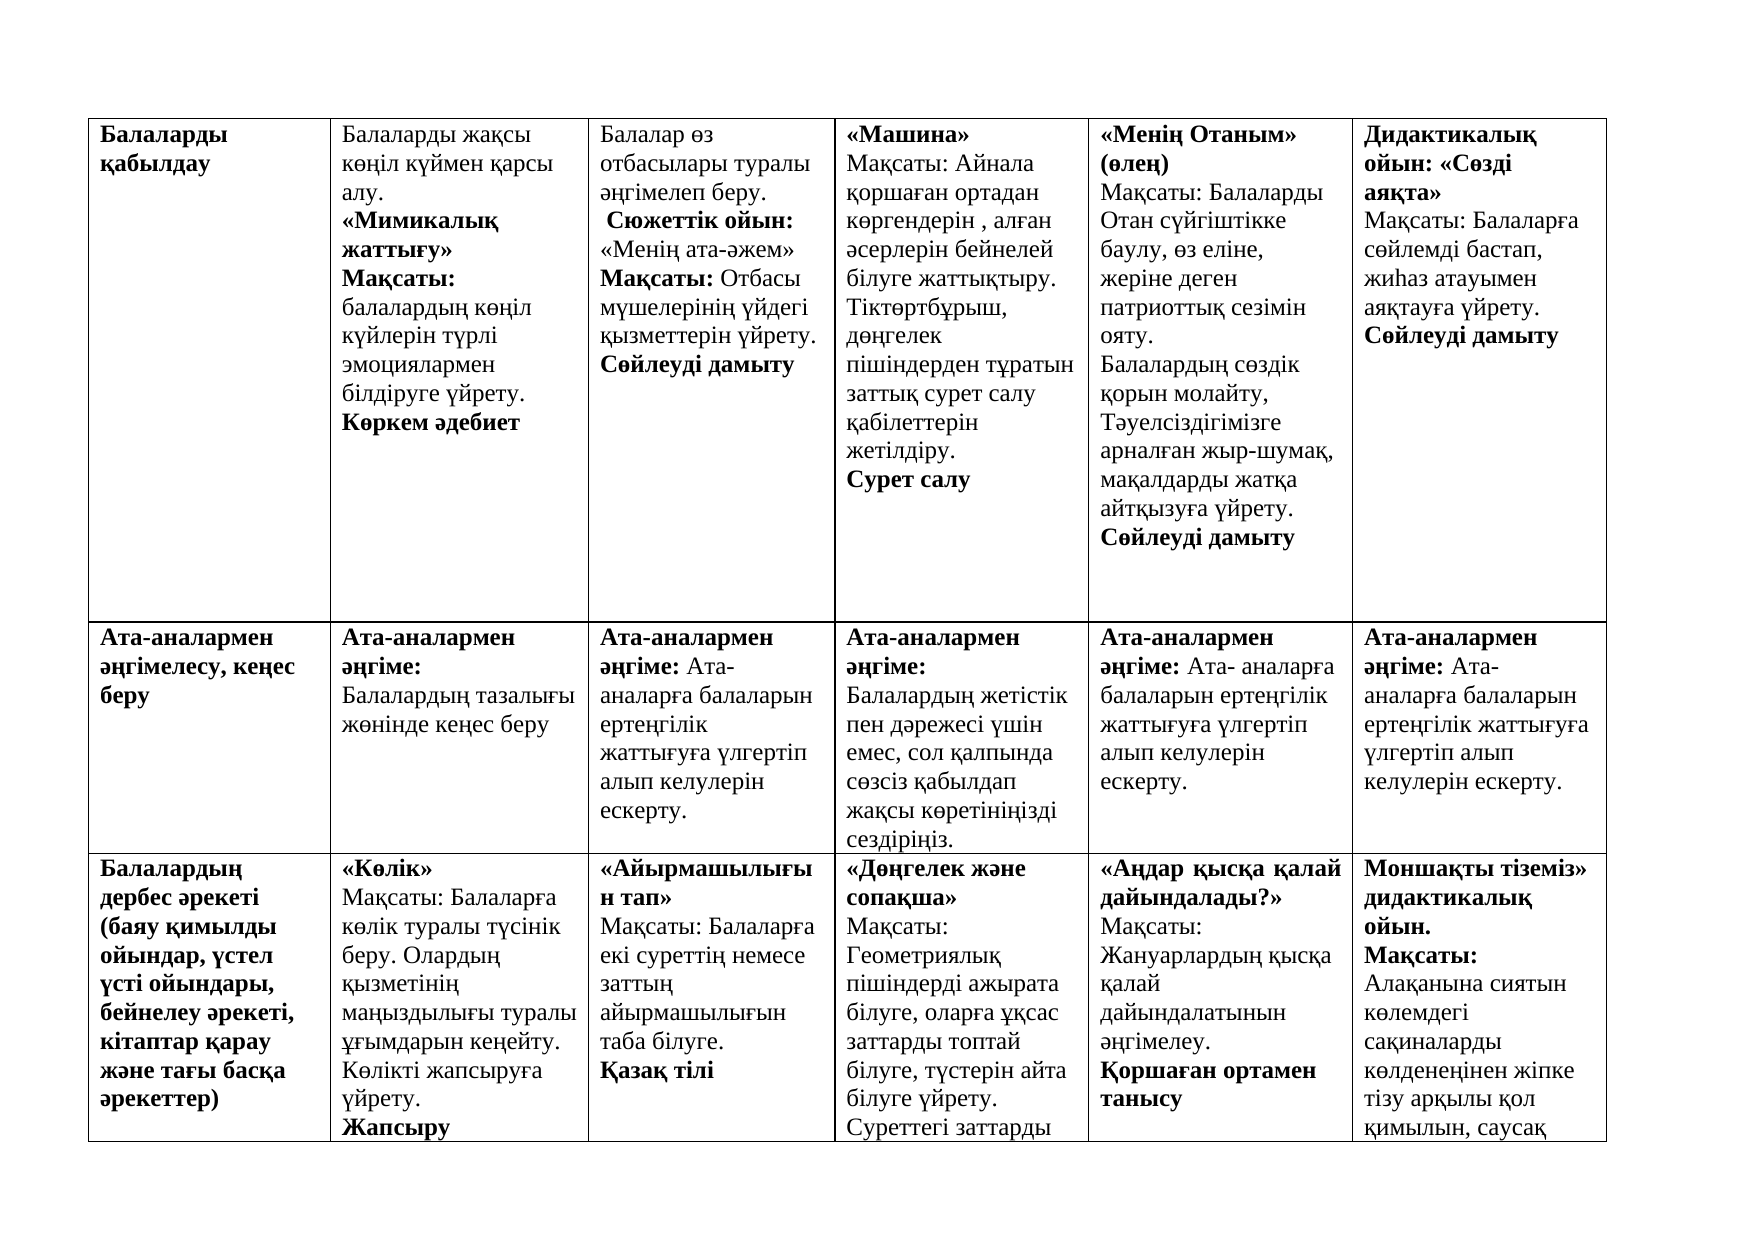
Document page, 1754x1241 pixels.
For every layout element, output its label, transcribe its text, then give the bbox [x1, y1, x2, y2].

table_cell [331, 854, 588, 1141]
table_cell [89, 854, 330, 1141]
table_cell Балаларды жақсы көңіл күймен қарсы алу. «Мимикалық жаттығу» Мақсаты: балалардың көңіл күйлерін түрлі эмоциялармен білдіруге үйрету. Көркем әдебиет [331, 119, 588, 621]
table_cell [836, 854, 1088, 1141]
table_cell Ата-аналармен әңгіме: Ата- аналарға балаларын ертеңгілік жаттығуға үлгертіп алып келулерін ескерту. [1089, 623, 1352, 852]
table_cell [1353, 854, 1606, 1141]
table_cell Дидактикалық ойын: «Сөзді аяқта» Мақсаты: Балаларға сөйлемді бастап, жиһаз атауымен аяқтауға үйрету. Сөйлеуді дамыту [1353, 119, 1606, 621]
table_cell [1089, 854, 1352, 1141]
table_cell Ата-аналармен әңгіме: Балалардың жетістік пен дәрежесі үшін емес, сол қалпында сөзсіз қабылдап жақсы көретініңізді сездіріңіз. [836, 623, 1088, 852]
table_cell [589, 854, 834, 1141]
table_cell Балалар өз отбасылары туралы әңгімелеп беру. Сюжеттік ойын: «Менің ата-әжем» Мақсаты: Отбасы мүшелерінің үйдегі қызметтерін үйрету. Сөйлеуді дамыту [589, 119, 834, 621]
table_cell Ата-аналармен әңгімелесу, кеңес беру [89, 623, 330, 852]
table_cell Балаларды қабылдау [89, 119, 330, 621]
table_cell Ата-аналармен әңгіме: Ата- аналарға балаларын ертеңгілік жаттығуға үлгертіп алып келулерін ескерту. [589, 623, 834, 852]
table_cell Ата-аналармен әңгіме: Ата- аналарға балаларын ертеңгілік жаттығуға үлгертіп алып келулерін ескерту. [1353, 623, 1606, 852]
table_cell «Менің Отаным» (өлең) Мақсаты: Балаларды Отан сүйгіштікке баулу, өз еліне, жеріне деген патриоттық сезімін ояту. Балалардың сөздік қорын молайту, Тәуелсіздігімізге арналған жыр-шумақ, мақалдарды жатқа айтқызуға үйрету. Сөйлеуді дамыту [1089, 119, 1352, 621]
table_cell «Машина» Мақсаты: Айнала қоршаған ортадан көргендерін , алған әсерлерін бейнелей білуге жаттықтыру. Тіктөртбұрыш, дөңгелек пішіндерден тұратын заттық сурет салу қабілеттерін жетілдіру. Сурет салу [836, 119, 1088, 621]
table_cell Ата-аналармен әңгіме: Балалардың тазалығы жөнінде кеңес беру [331, 623, 588, 852]
